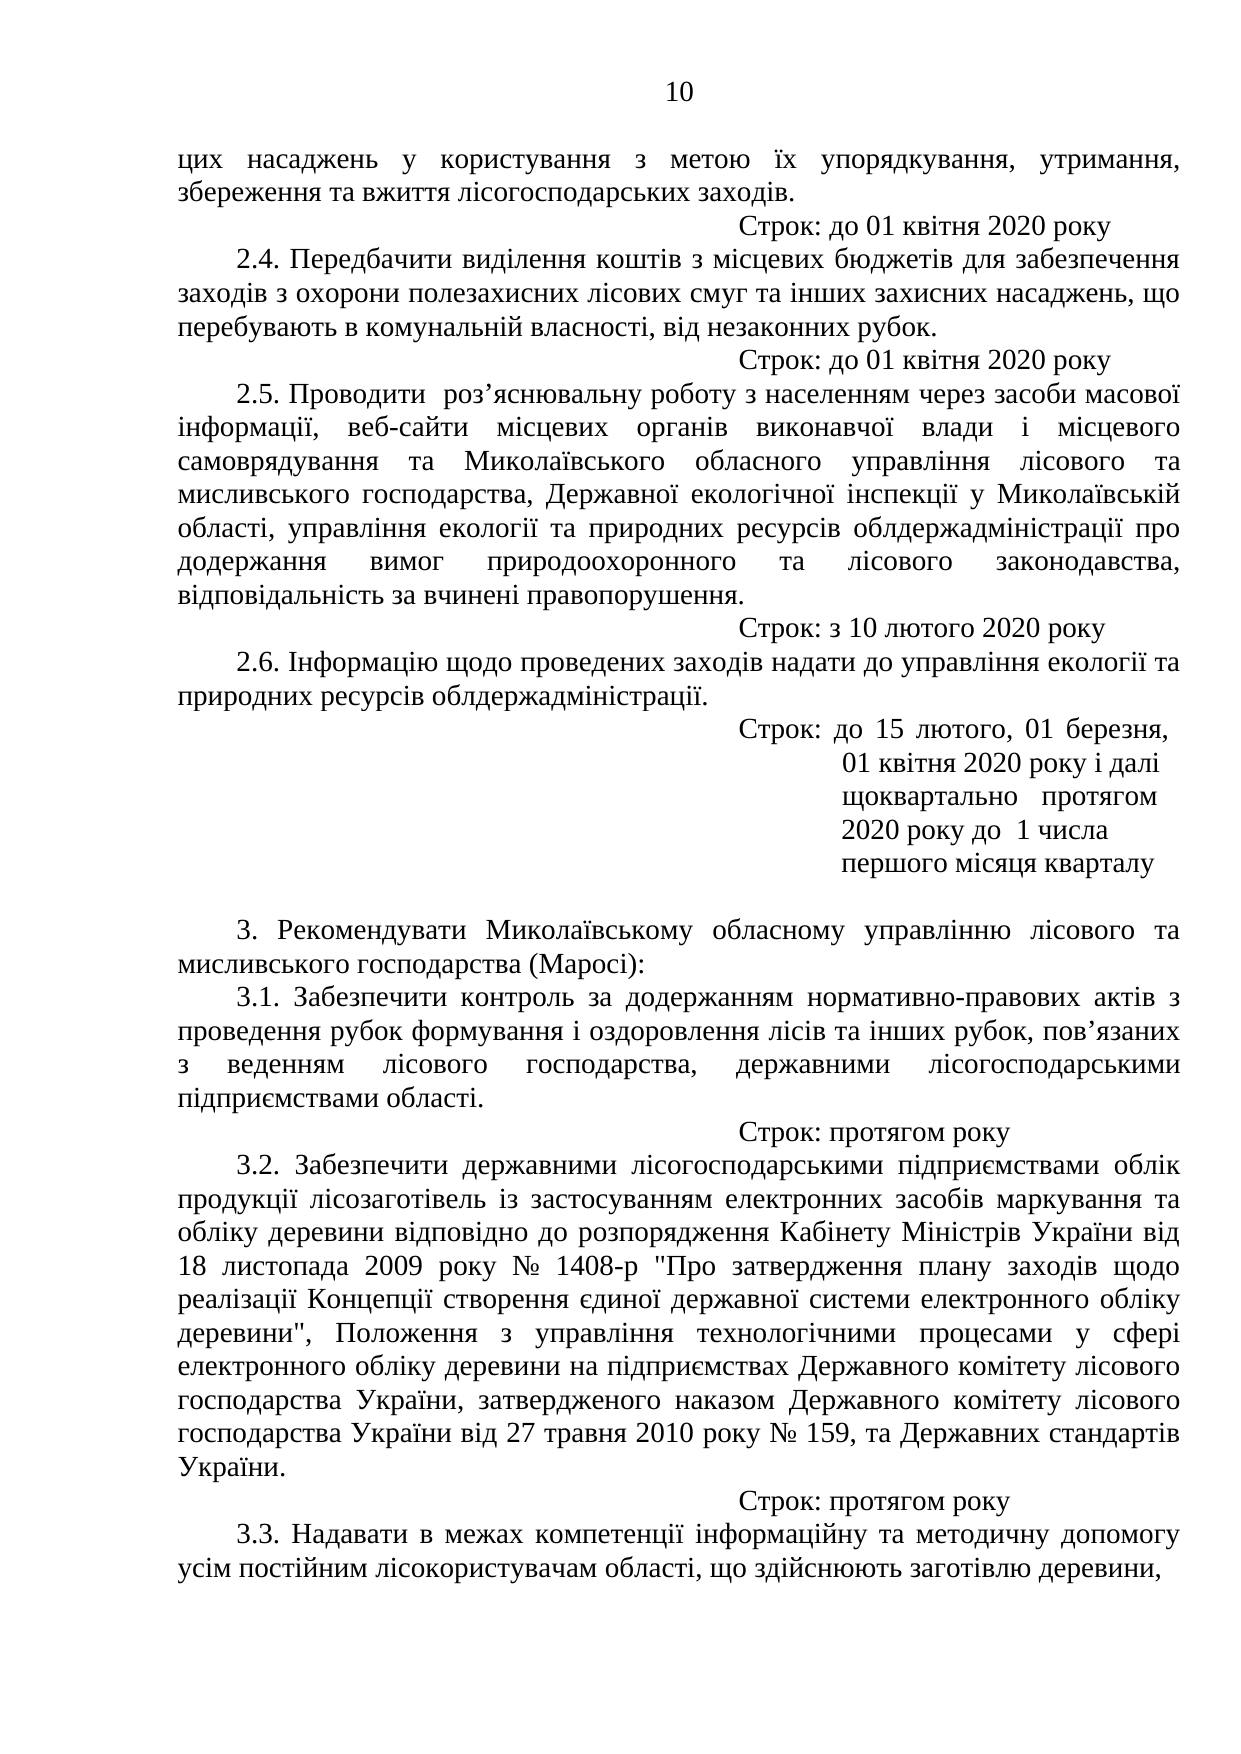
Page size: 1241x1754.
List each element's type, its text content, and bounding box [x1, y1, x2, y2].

text цих насаджень у користування з метою їх упорядкування, утримання, збереження та вжиття лісогосподарських заходів. [177, 141, 1181, 208]
text 3.2. Забезпечити державними лісогосподарськими підприємствами облік продукції лісозаготівель із застосуванням електронних засобів маркування та обліку деревини відповідно до розпорядження Кабінету Міністрів України від 18 листопада 2009 року № 1408-р "Про затвердження плану заходів щодо реалізації Концепції створення єдиної державної системи електронного обліку деревини", Положення з управління технологічними процесами у сфері електронного обліку деревини на підприємствах Державного комітету лісового господарства України, затвердженого наказом Державного комітету лісового господарства України від 27 травня 2010 року № 159, та Державних стандартів України. [177, 1147, 1181, 1483]
text Строк: з 10 лютого 2020 року [177, 611, 1181, 644]
text 3.3. Надавати в межах компетенції інформаційну та методичну допомогу усім постійним лісокористувачам області, що здійснюють заготівлю деревини, [177, 1516, 1181, 1583]
text Строк: до 01 квітня 2020 року [177, 208, 1181, 242]
text 2.6. Інформацію щодо проведених заходів надати до управління екології та природних ресурсів облдержадміністрації. [177, 644, 1181, 711]
text щоквартально протягом 2020 року до 1 числа першого місяця кварталу [177, 778, 1181, 879]
text 3.1. Забезпечити контроль за додержанням нормативно-правових актів з проведення рубок формування і оздоровлення лісів та інших рубок, пов’язаних з веденням лісового господарства, державними лісогосподарськими підприємствами області. [177, 979, 1181, 1114]
text Строк: протягом року [177, 1114, 1181, 1147]
text Строк: протягом року [177, 1483, 1181, 1516]
text 3. Рекомендувати Миколаївському обласному управлінню лісового та мисливського господарства (Маросі): [177, 912, 1181, 979]
text 2.5. Проводити роз’яснювальну роботу з населенням через засоби масової інформації, веб-сайти місцевих органів виконавчої влади і місцевого самоврядування та Миколаївського обласного управління лісового та мисливського господарства, Державної екологічної інспекції у Миколаївській області, управління екології та природних ресурсів облдержадміністрації про додержання вимог природоохоронного та лісового законодавства, відповідальність за вчинені правопорушення. [177, 376, 1181, 611]
text 2.4. Передбачити виділення коштів з місцевих бюджетів для забезпечення заходів з охорони полезахисних лісових смуг та інших захисних насаджень, що перебувають в комунальній власності, від незаконних рубок. [177, 242, 1181, 342]
text Строк: до 01 квітня 2020 року [177, 342, 1181, 376]
